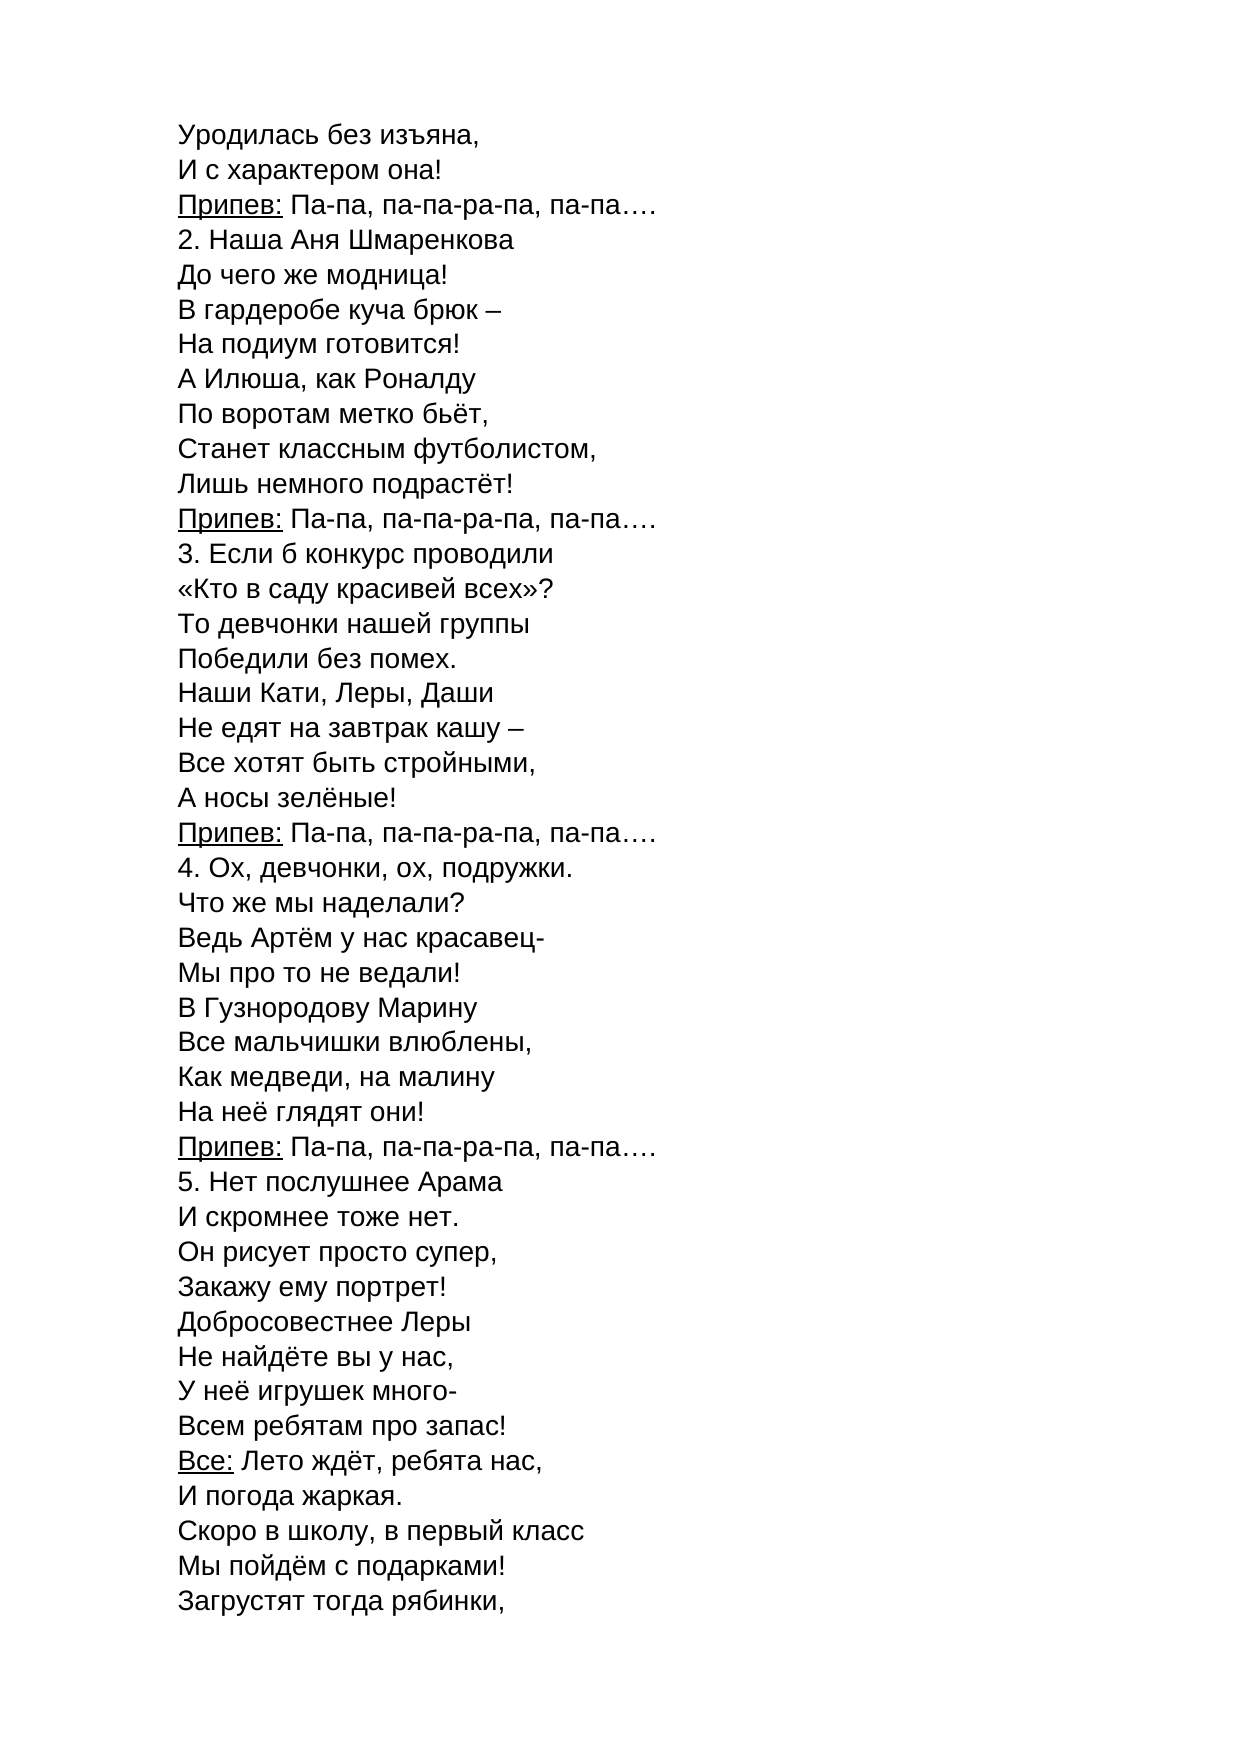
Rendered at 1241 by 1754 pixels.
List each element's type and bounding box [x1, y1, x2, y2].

text [177, 118, 1152, 1616]
